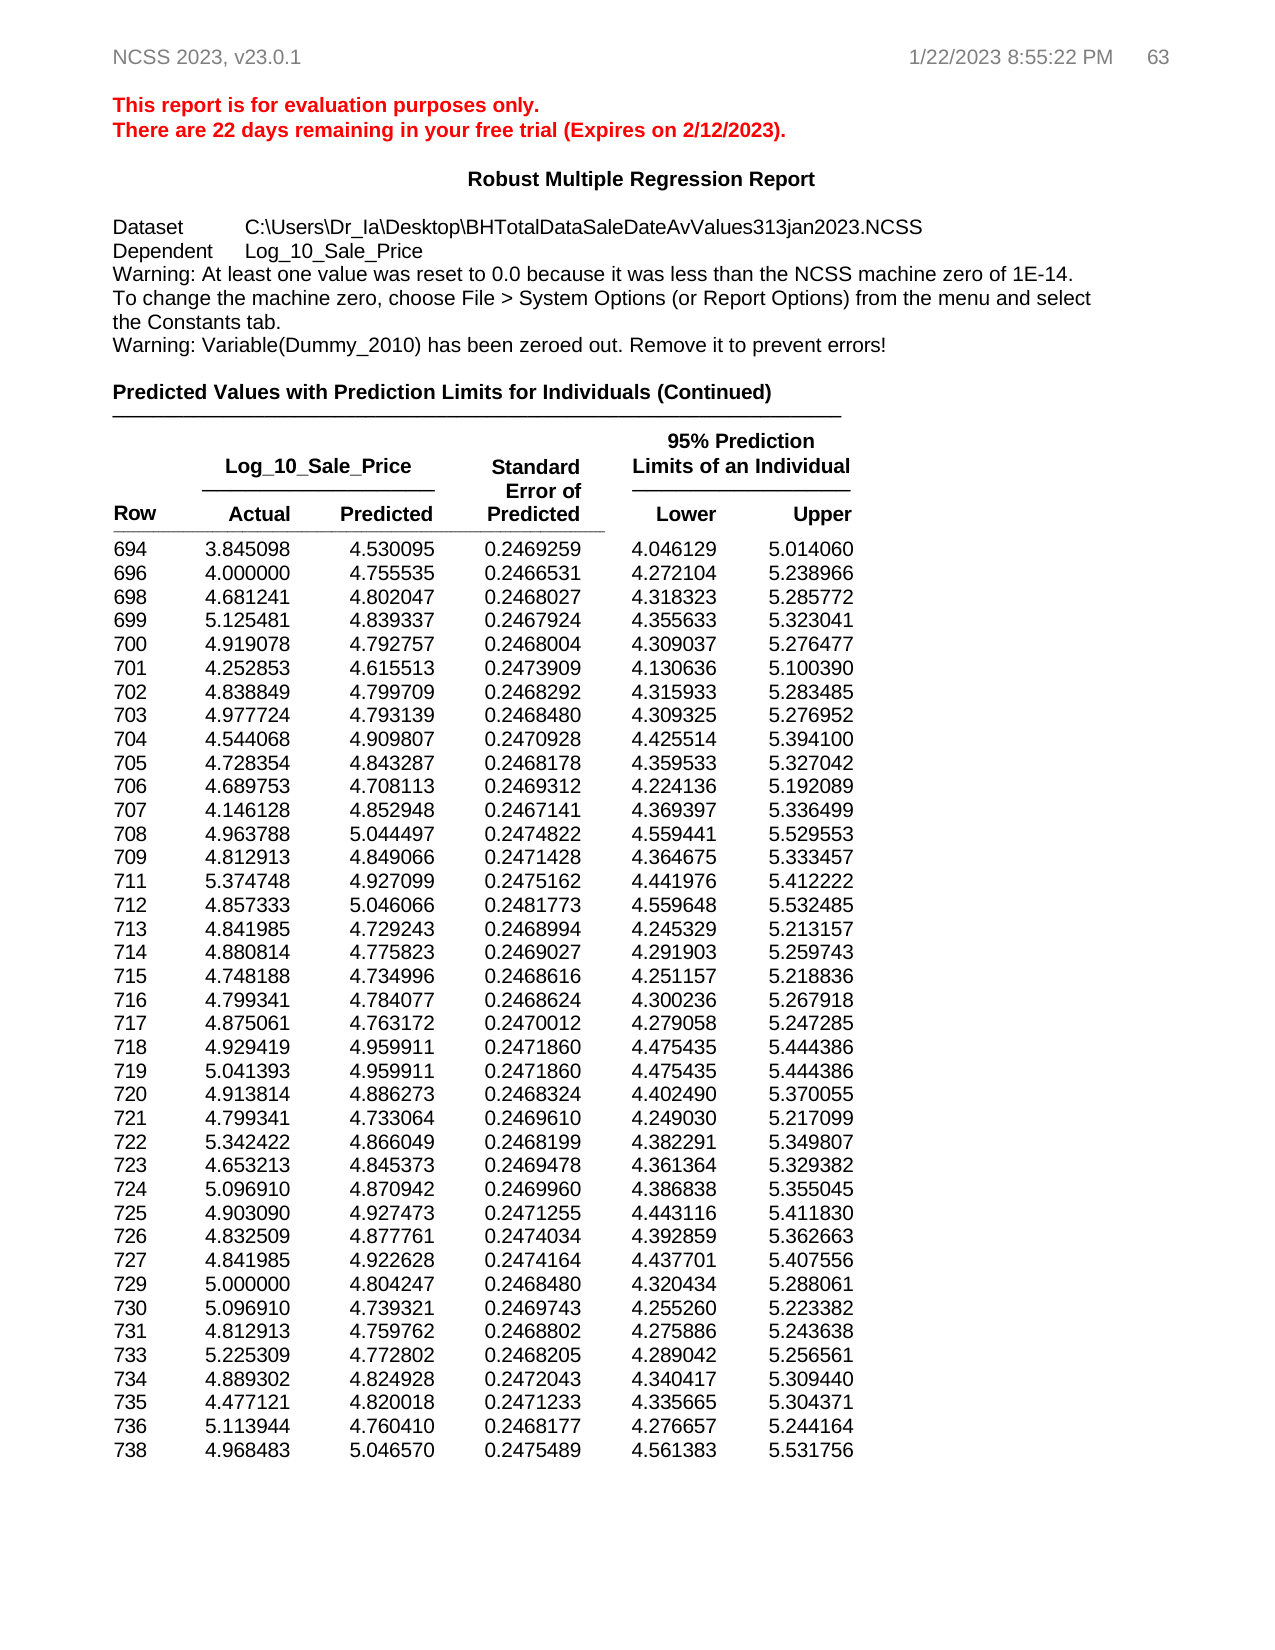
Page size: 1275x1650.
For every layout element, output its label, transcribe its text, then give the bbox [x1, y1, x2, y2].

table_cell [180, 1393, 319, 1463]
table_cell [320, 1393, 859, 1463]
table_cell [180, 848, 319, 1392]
text ──────────────────────────────────────────────────────────────────────── [112, 404, 1181, 428]
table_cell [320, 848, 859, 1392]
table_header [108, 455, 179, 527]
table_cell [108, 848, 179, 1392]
text Predicted Values with Prediction Limits for Individuals (Continued) [112, 381, 1181, 404]
text 95% Prediction [667, 429, 1181, 453]
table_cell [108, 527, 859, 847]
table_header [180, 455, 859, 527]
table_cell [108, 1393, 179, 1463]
